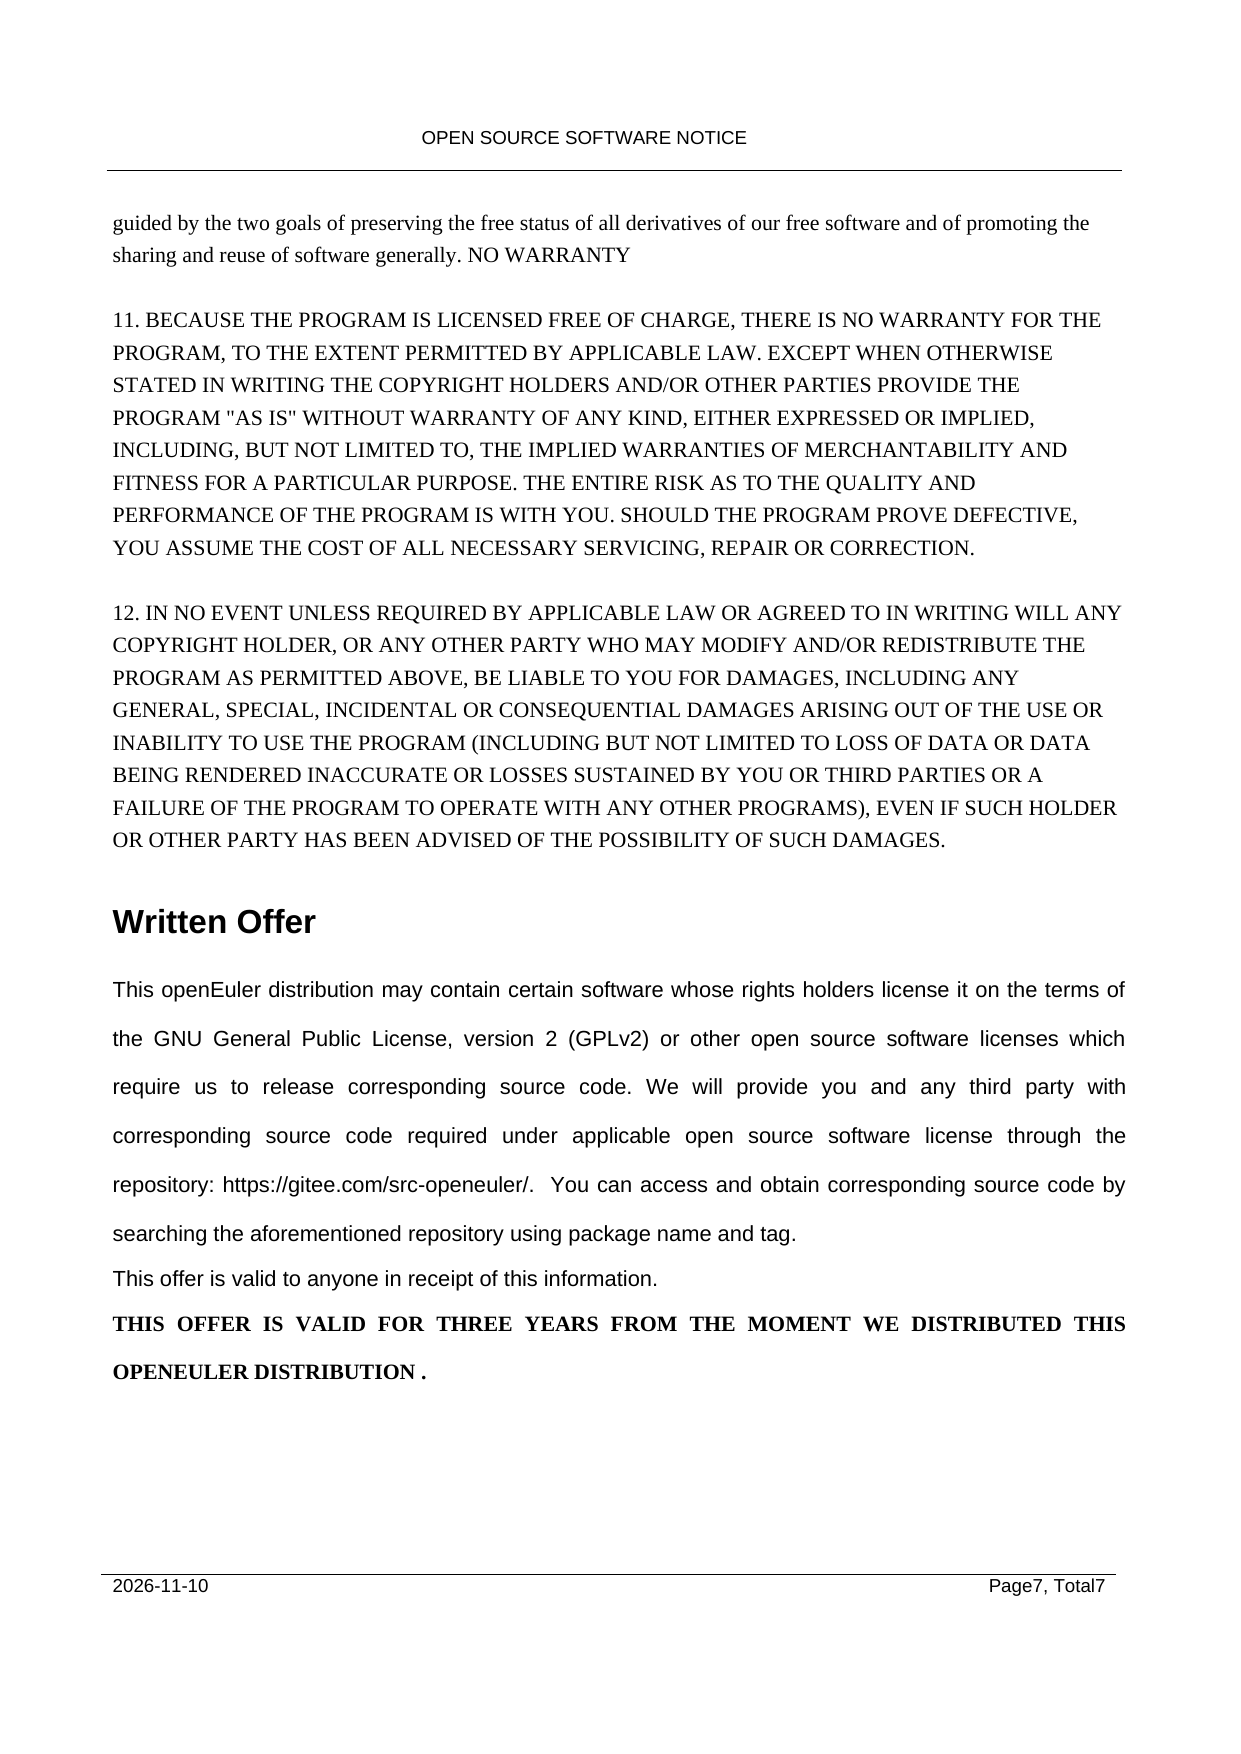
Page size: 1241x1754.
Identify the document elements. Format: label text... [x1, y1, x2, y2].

text This offer is valid to anyone in receipt of this information. [112, 1262, 1128, 1294]
text Written Offer [112, 889, 1128, 954]
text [112, 206, 1128, 889]
text This openEuler distribution may contain certain software whose rights holders license it on the terms of the GNU General Public License, version 2 (GPLv2) or other open source software licenses which require us to release corresponding source code. We will provide you and any third party with corresponding source code required under applicable open source software license through the repository: https://gitee.com/src-openeuler/. You can access and obtain corresponding source code by searching the aforementioned repository using package name and tag. [112, 973, 1128, 1249]
text THIS OFFER IS VALID FOR THREE YEARS FROM THE MOMENT WE DISTRIBUTED THIS OPENEULER DISTRIBUTION . [112, 1307, 1128, 1388]
